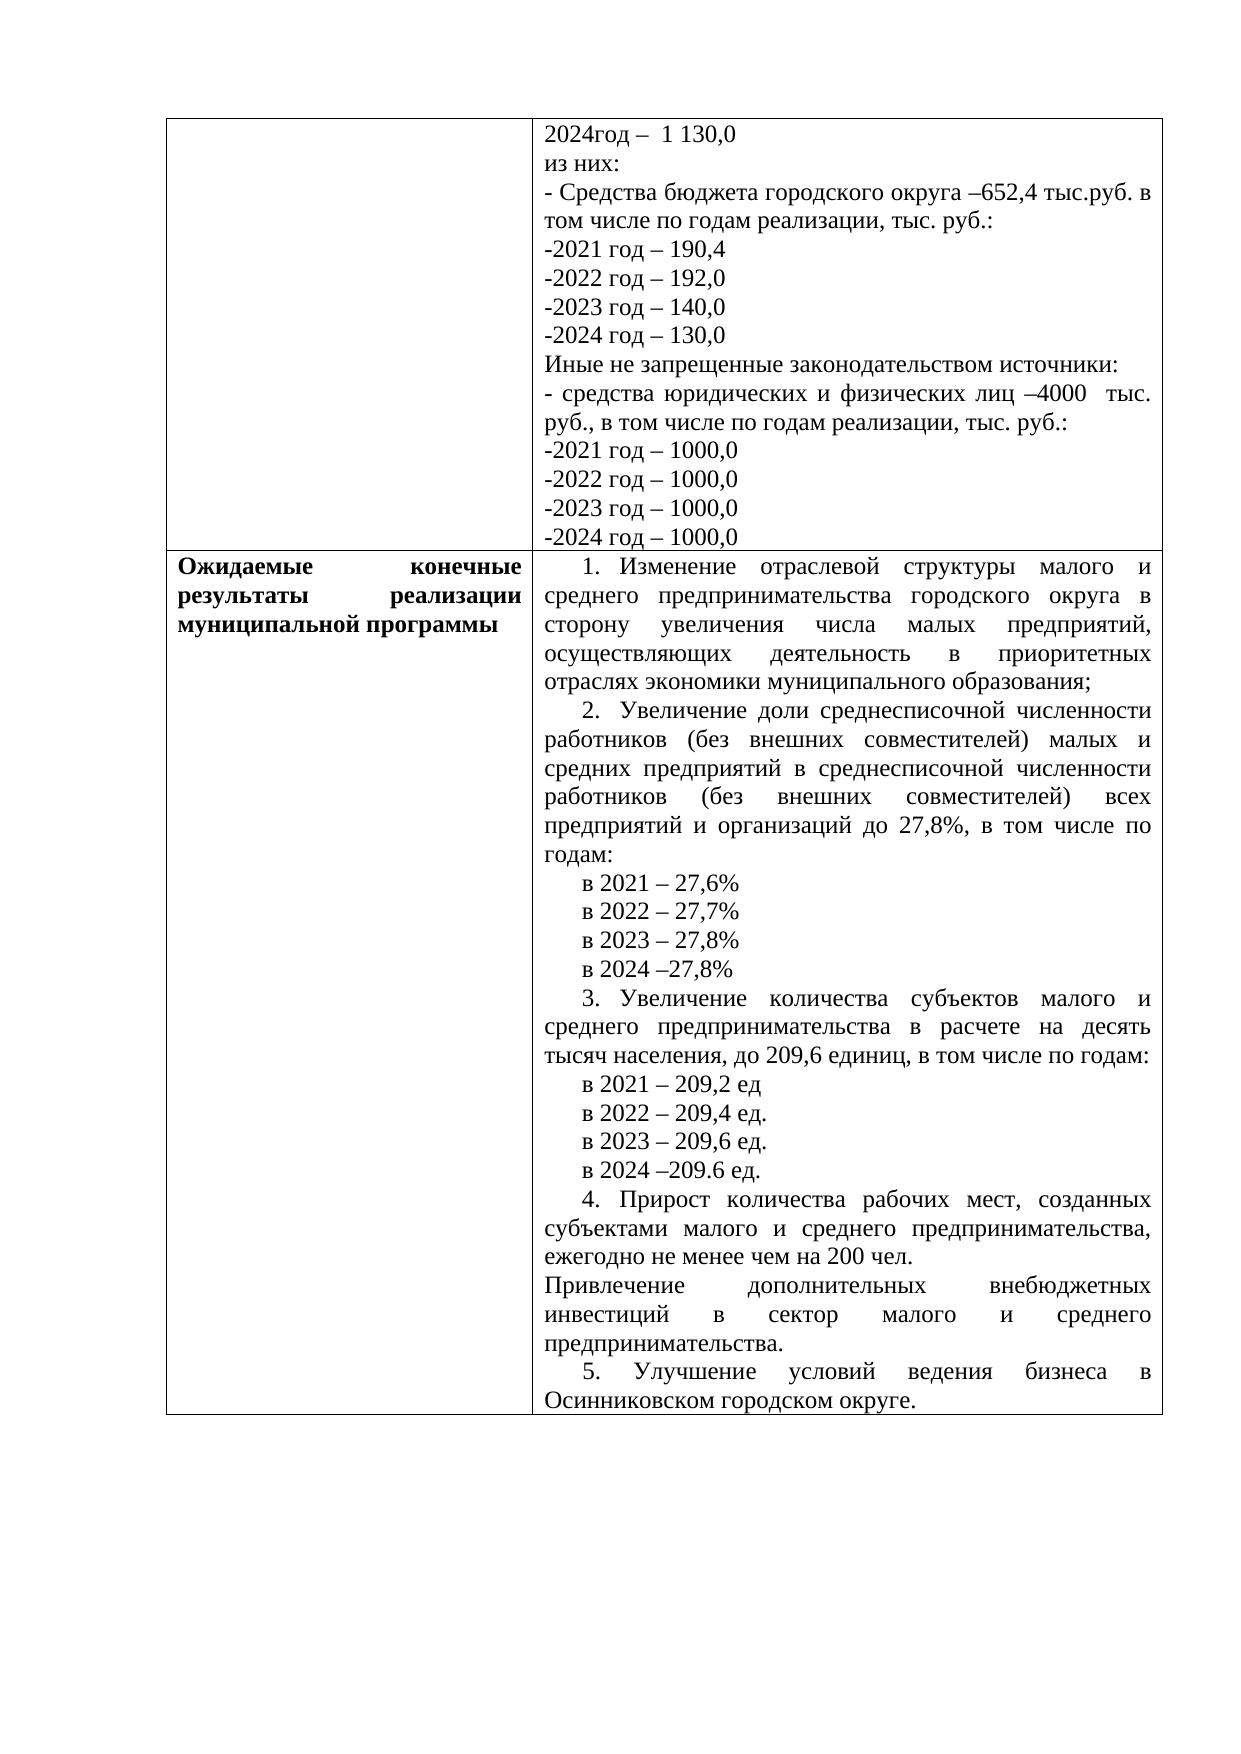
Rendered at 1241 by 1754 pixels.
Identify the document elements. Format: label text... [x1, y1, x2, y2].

table_cell Изменение отраслевой структуры малого и среднего предпринимательства городского округа в сторону увеличения числа малых предприятий, осуществляющих деятельность в приоритетных отраслях экономики муниципального образования; Увеличение доли среднесписочной численности работников (без внешних совместителей) малых и средних предприятий в среднесписочной численности работников (без внешних совместителей) всех предприятий и организаций до 27,8%, в том числе по годам: в 2021 – 27,6% в 2022 – 27,7% в 2023 – 27,8% в 2024 –27,8% Увеличение количества субъектов малого и среднего предпринимательства в расчете на десять тысяч населения, до 209,6 единиц, в том числе по годам: в 2021 – 209,2 ед в 2022 – 209,4 ед. в 2023 – 209,6 ед. в 2024 –209.6 ед. Прирост количества рабочих мест, созданных субъектами малого и среднего предпринимательства, ежегодно не менее чем на 200 чел. Привлечение дополнительных внебюджетных инвестиций в сектор малого и среднего предпринимательства. 5. Улучшение условий ведения бизнеса в Осинниковском городском округе. [533, 551, 1162, 1414]
table_cell Ожидаемые конечные результаты реализации муниципальной программы [167, 551, 532, 1414]
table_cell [533, 119, 1162, 550]
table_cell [167, 119, 532, 550]
